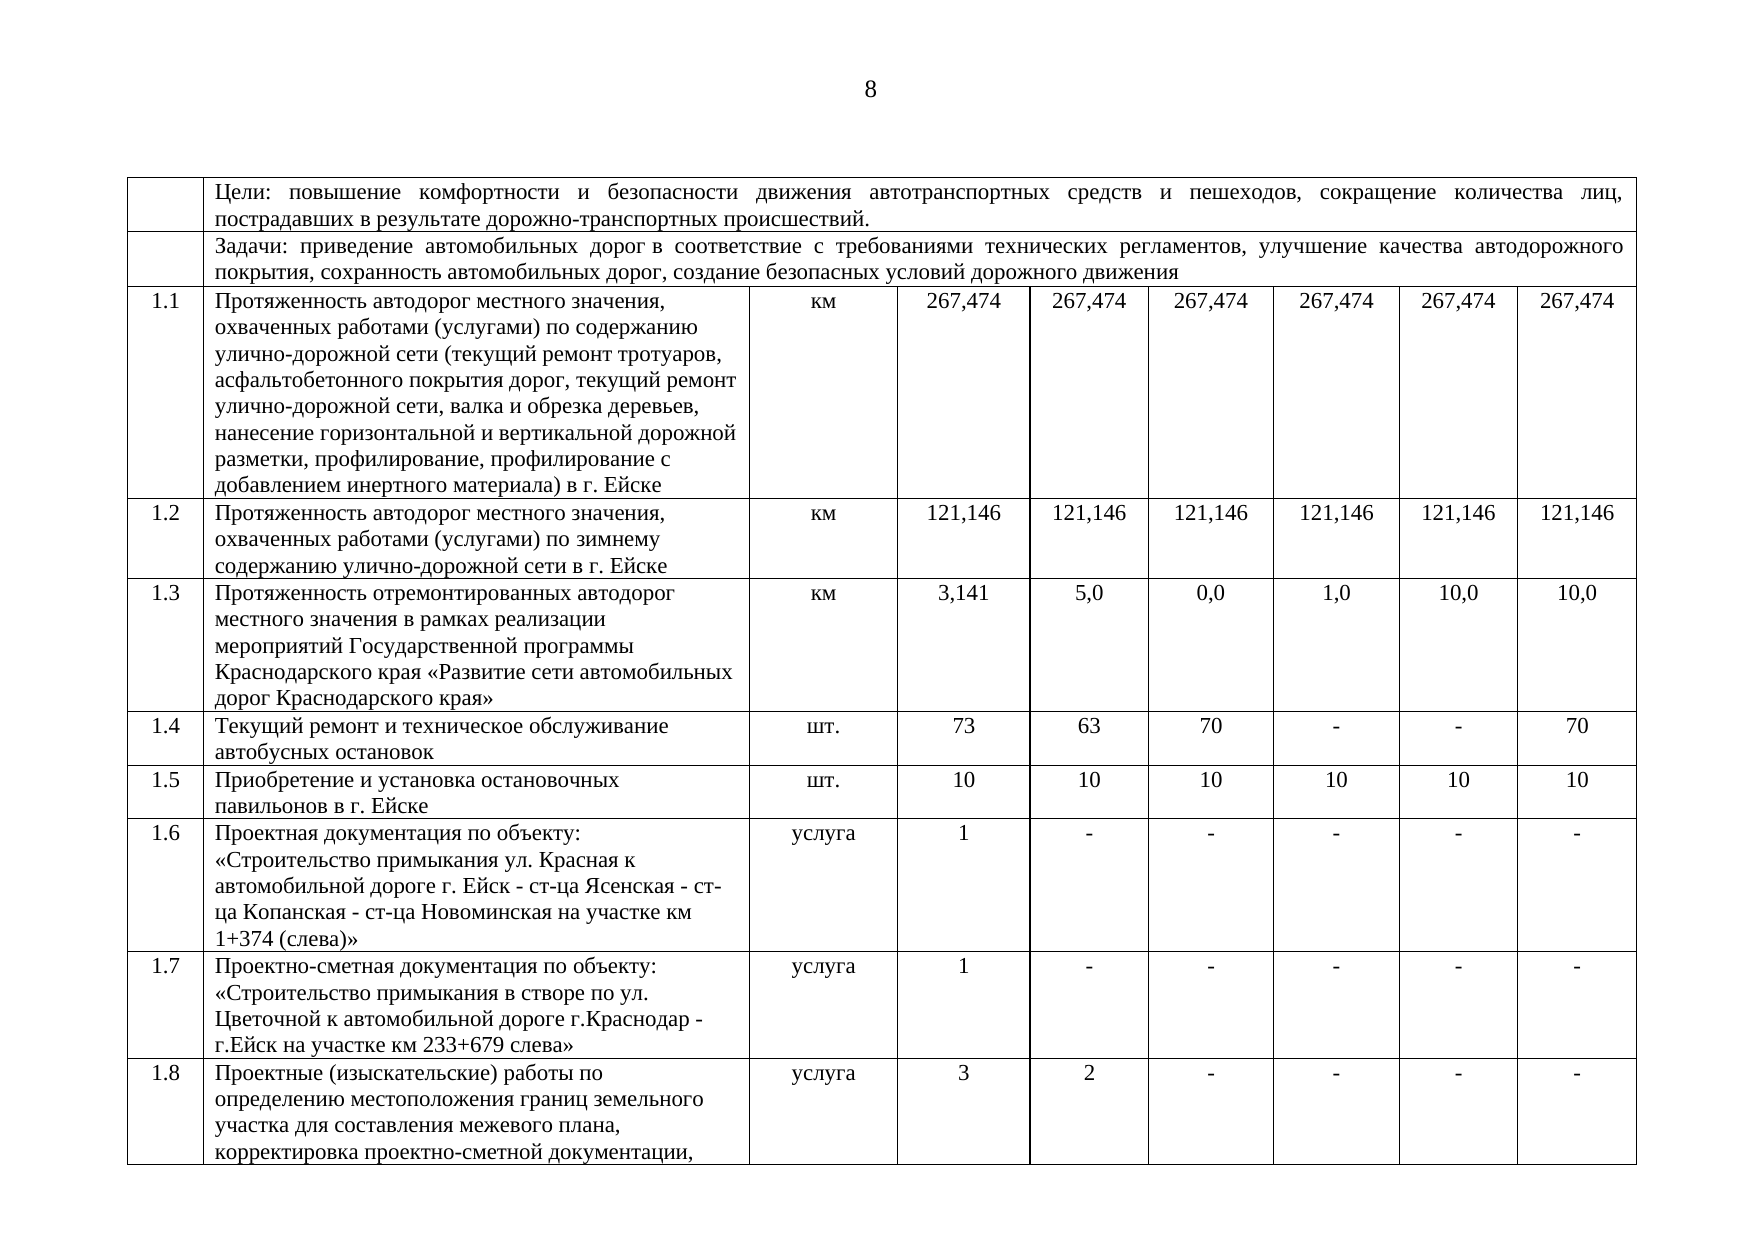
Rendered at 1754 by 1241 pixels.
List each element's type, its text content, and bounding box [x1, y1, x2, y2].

table_cell - [1400, 952, 1517, 1058]
table_cell 10 [1518, 766, 1636, 818]
table_cell - [1274, 1059, 1399, 1164]
table_cell км [750, 287, 897, 498]
table_cell 1,0 [1274, 579, 1399, 711]
table_cell 63 [1031, 712, 1148, 764]
table_cell Проектная документация по объекту: «Строительство примыкания ул. Красная к автомобильной дороге г. Ейск - ст-ца Ясенская - ст-ца Копанская - ст-ца Новоминская на участке км 1+374 (слева)» [204, 819, 749, 951]
table_cell 1.4 [128, 712, 203, 764]
table_cell км [750, 579, 897, 711]
table_cell 1.7 [128, 952, 203, 1058]
table_cell км [750, 499, 897, 578]
table_cell 1 [898, 819, 1029, 951]
table_cell Цели: повышение комфортности и безопасности движения автотранспортных средств и пешеходов, сокращение количества лиц, пострадавших в результате дорожно-транспортных происшествий. [204, 178, 1636, 231]
table_cell - [1400, 712, 1517, 764]
table_cell 1.6 [128, 819, 203, 951]
table_cell 121,146 [1400, 499, 1517, 578]
table_cell Задачи: приведение автомобильных дорог в соответствие с требованиями технических регламентов, улучшение качества автодорожного покрытия, сохранность автомобильных дорог, создание безопасных условий дорожного движения [204, 232, 1636, 286]
table_cell 2 [1031, 1059, 1148, 1164]
table_cell [128, 178, 203, 231]
table_cell 3 [898, 1059, 1029, 1164]
table_cell услуга [750, 1059, 897, 1164]
table_cell Проектно-сметная документация по объекту: «Строительство примыкания в створе по ул. Цветочной к автомобильной дороге г.Краснодар - г.Ейск на участке км 233+679 слева» [204, 952, 749, 1058]
table_cell Протяженность автодорог местного значения, охваченных работами (услугами) по зимнему содержанию улично-дорожной сети в г. Ейске [204, 499, 749, 578]
table_cell 1 [898, 952, 1029, 1058]
table_cell 121,146 [898, 499, 1029, 578]
table_cell 1.8 [128, 1059, 203, 1164]
table_cell - [1149, 952, 1273, 1058]
table_cell - [1518, 952, 1636, 1058]
table_cell 267,474 [1149, 287, 1273, 498]
table_cell 1.5 [128, 766, 203, 818]
table_cell Протяженность отремонтированных автодорог местного значения в рамках реализации мероприятий Государственной программы Краснодарского края «Развитие сети автомобильных дорог Краснодарского края» [204, 579, 749, 711]
table_cell 10 [1031, 766, 1148, 818]
table_cell - [1031, 952, 1148, 1058]
table_cell 267,474 [1031, 287, 1148, 498]
table_cell Текущий ремонт и техническое обслуживание автобусных остановок [204, 712, 749, 764]
table_cell 121,146 [1518, 499, 1636, 578]
table_cell Приобретение и установка остановочных павильонов в г. Ейске [204, 766, 749, 818]
table_cell 121,146 [1149, 499, 1273, 578]
table_cell шт. [750, 712, 897, 764]
table_cell 5,0 [1031, 579, 1148, 711]
table_cell 70 [1518, 712, 1636, 764]
table_cell Протяженность автодорог местного значения, охваченных работами (услугами) по содержанию улично-дорожной сети (текущий ремонт тротуаров, асфальтобетонного покрытия дорог, текущий ремонт улично-дорожной сети, валка и обрезка деревьев, нанесение горизонтальной и вертикальной дорожной разметки, профилирование, профилирование с добавлением инертного материала) в г. Ейске [204, 287, 749, 498]
table_cell 10 [1274, 766, 1399, 818]
table_cell - [1274, 712, 1399, 764]
table_cell 267,474 [898, 287, 1029, 498]
table_cell [128, 232, 203, 286]
table_cell 10 [898, 766, 1029, 818]
table_cell 267,474 [1274, 287, 1399, 498]
table_cell - [1149, 819, 1273, 951]
table_cell 1.2 [128, 499, 203, 578]
table_cell услуга [750, 952, 897, 1058]
table_cell 3,141 [898, 579, 1029, 711]
table_cell - [1518, 1059, 1636, 1164]
table_cell 10 [1149, 766, 1273, 818]
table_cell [204, 1059, 749, 1164]
table_cell 267,474 [1400, 287, 1517, 498]
table_cell услуга [750, 819, 897, 951]
table_cell шт. [750, 766, 897, 818]
table_cell 267,474 [1518, 287, 1636, 498]
table_cell 121,146 [1274, 499, 1399, 578]
table_cell - [1274, 952, 1399, 1058]
table_cell - [1518, 819, 1636, 951]
table_cell - [1031, 819, 1148, 951]
table_cell 121,146 [1031, 499, 1148, 578]
table_cell 70 [1149, 712, 1273, 764]
table_cell 0,0 [1149, 579, 1273, 711]
table_cell - [1400, 1059, 1517, 1164]
table_cell - [1149, 1059, 1273, 1164]
table_cell 10 [1400, 766, 1517, 818]
table_cell 73 [898, 712, 1029, 764]
table_cell 1.3 [128, 579, 203, 711]
table_cell - [1400, 819, 1517, 951]
table_cell 1.1 [128, 287, 203, 498]
table_cell - [1274, 819, 1399, 951]
table_cell 10,0 [1518, 579, 1636, 711]
table_cell 10,0 [1400, 579, 1517, 711]
